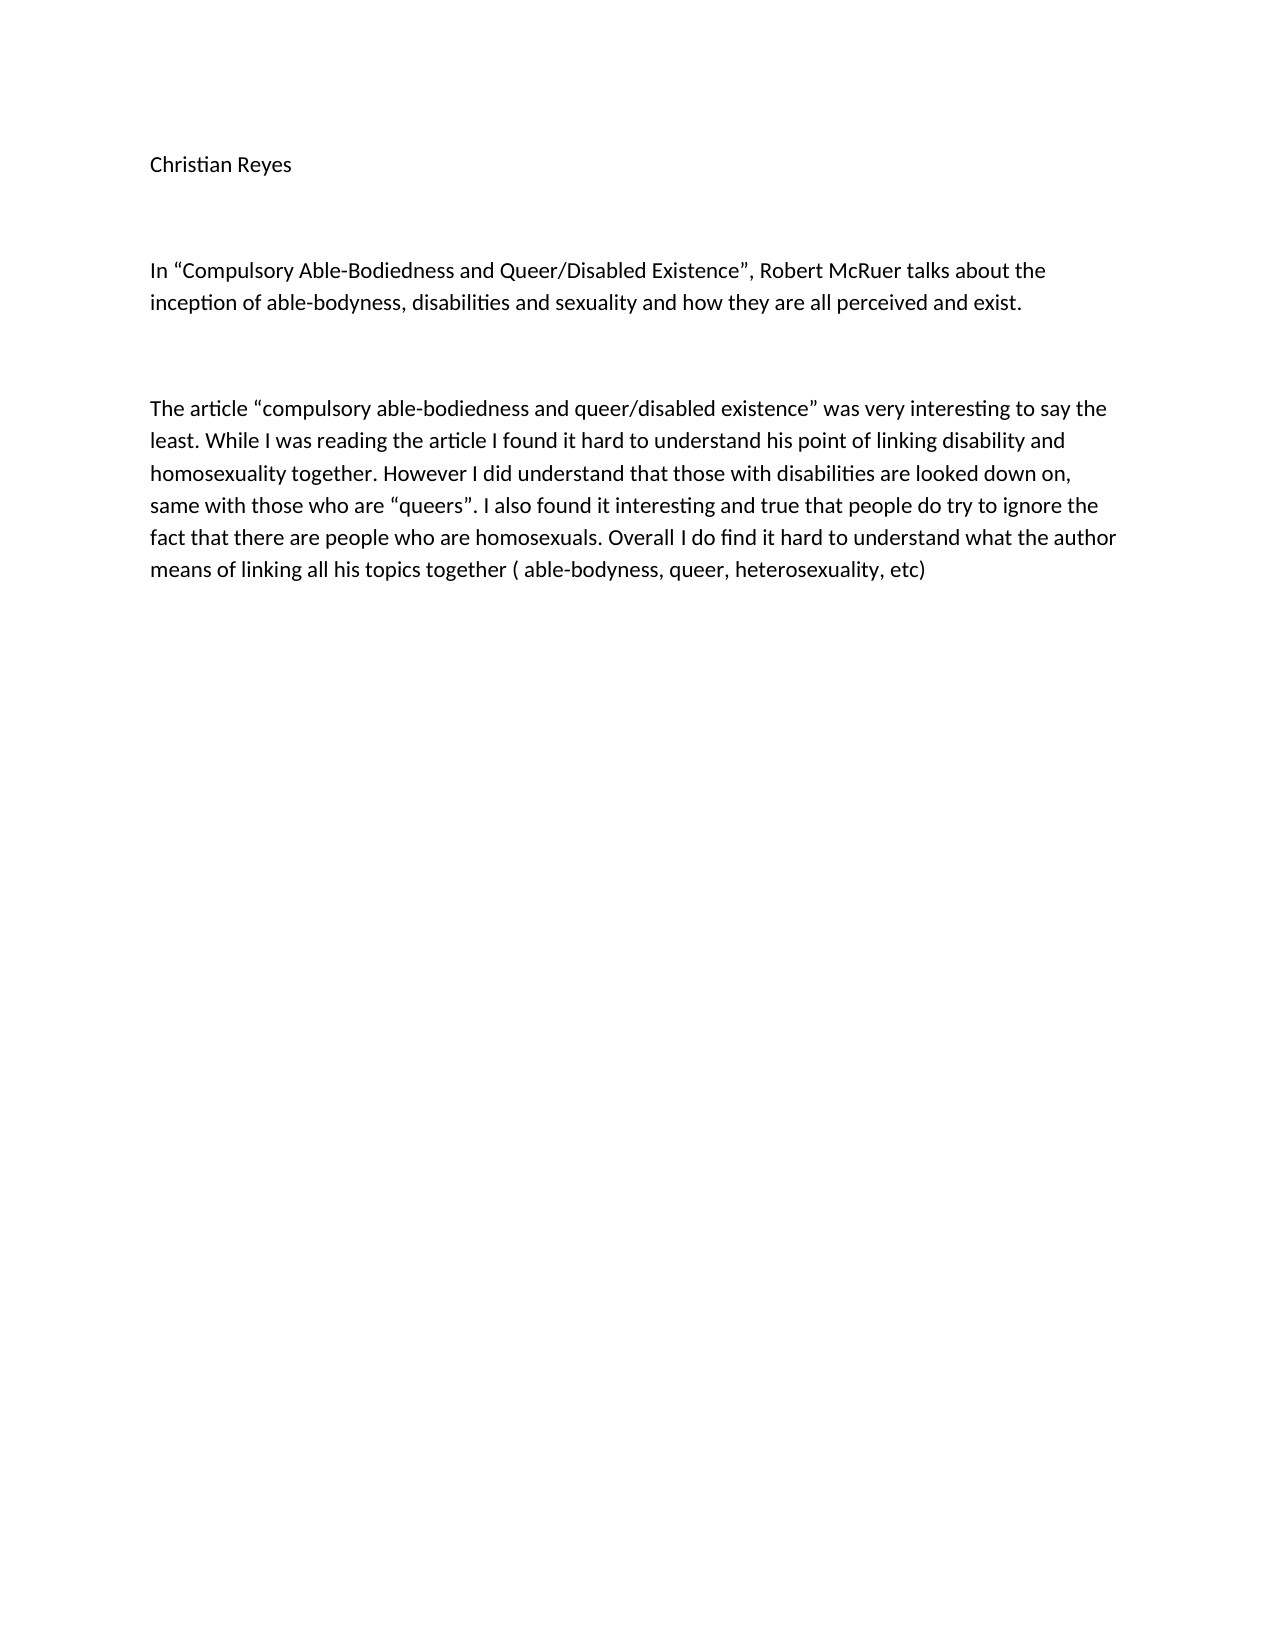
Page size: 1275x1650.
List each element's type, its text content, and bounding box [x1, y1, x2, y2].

text Christian Reyes [150, 150, 1125, 178]
text In “Compulsory Able-Bodiedness and Queer/Disabled Existence”, Robert McRuer talks about the inception of able-bodyness, disabilities and sexuality and how they are all perceived and exist. [150, 256, 1125, 316]
text The article “compulsory able-bodiedness and queer/disabled existence” was very interesting to say the least. While I was reading the article I found it hard to understand his point of linking disability and homosexuality together. However I did understand that those with disabilities are looked down on, same with those who are “queers”. I also found it interesting and true that people do try to ignore the fact that there are people who are homosexuals. Overall I do find it hard to understand what the author means of linking all his topics together ( able-bodyness, queer, heterosexuality, etc) [150, 394, 1125, 583]
